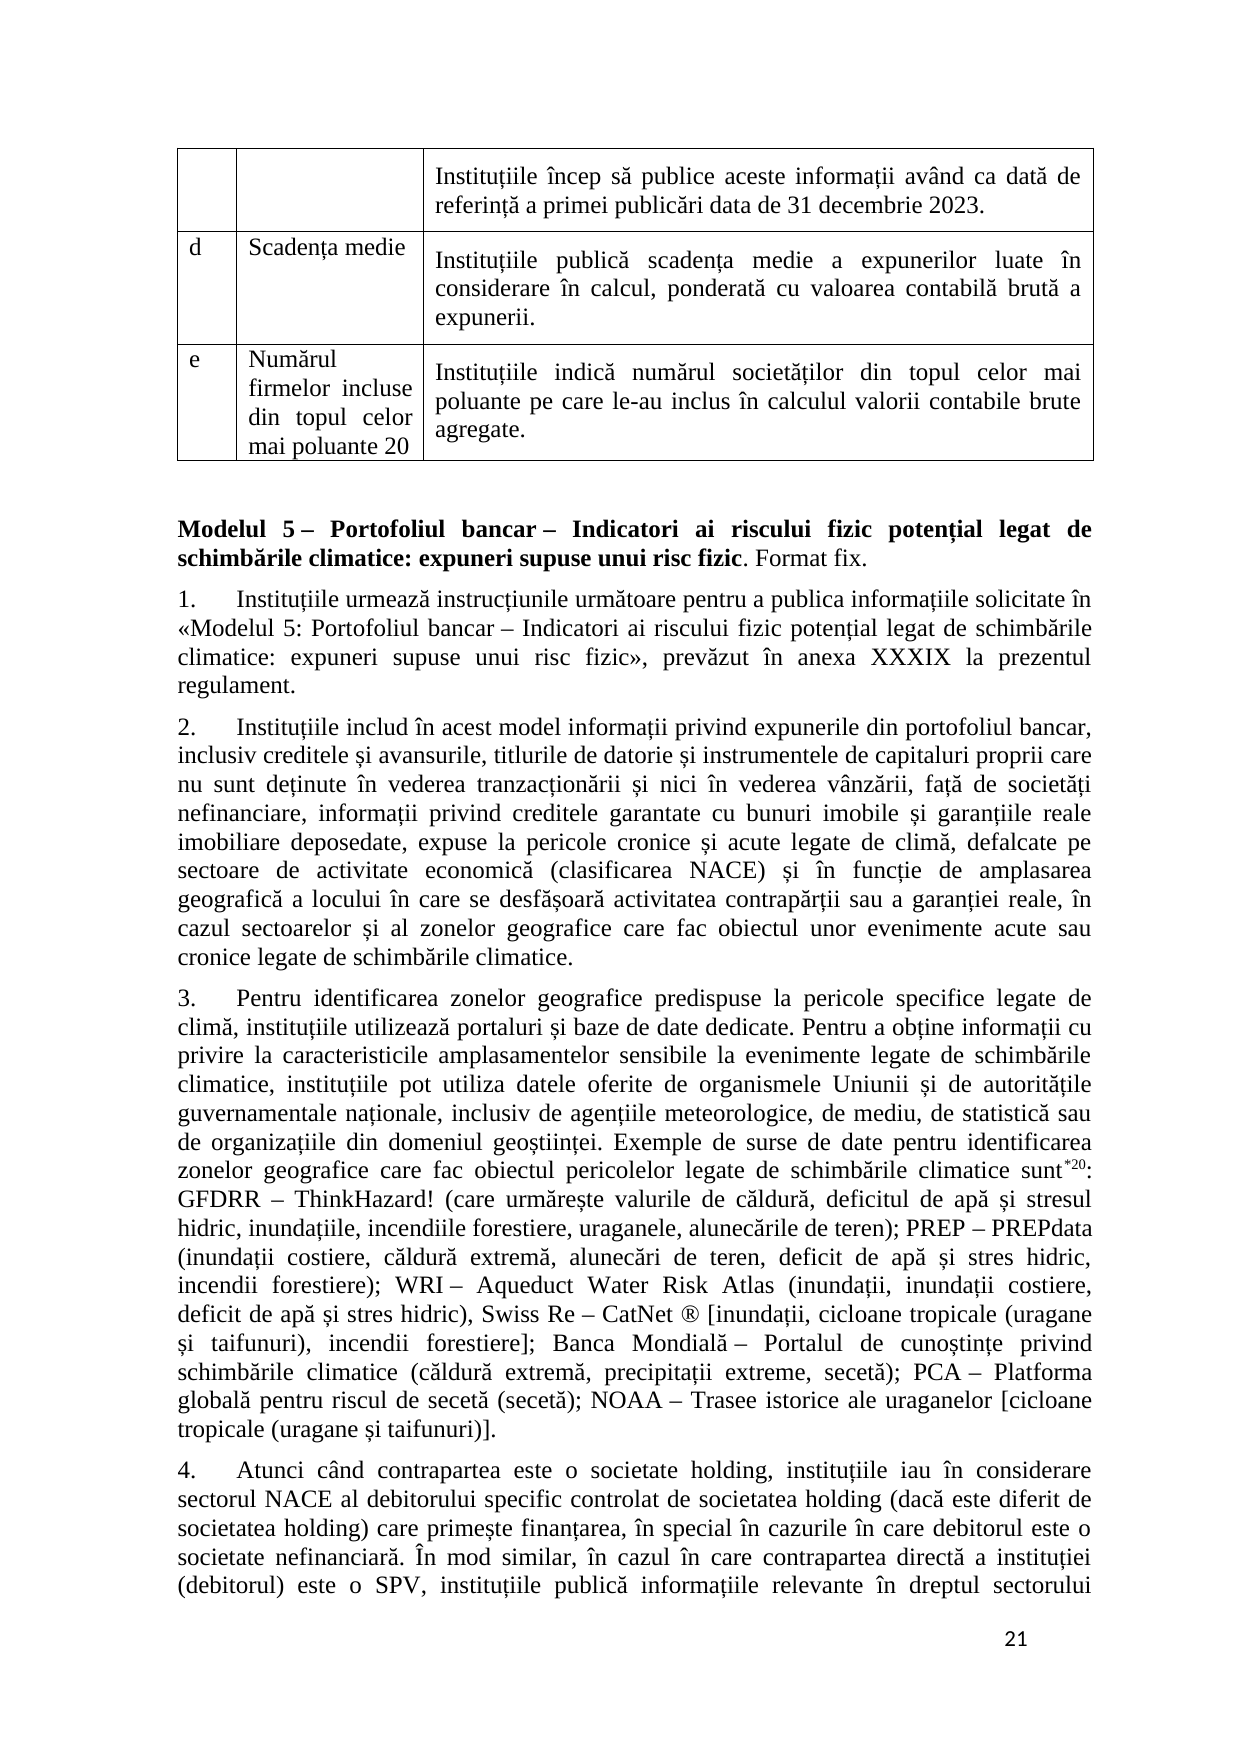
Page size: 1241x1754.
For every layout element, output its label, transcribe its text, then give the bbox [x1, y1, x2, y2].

table_cell e [178, 345, 236, 459]
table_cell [424, 149, 1093, 231]
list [177, 1456, 1092, 1599]
list Pentru identificarea zonelor geografice predispuse la pericole specifice legate de climă, instituțiile utilizează portaluri și baze de date dedicate. Pentru a obține informații cu privire la caracteristicile amplasamentelor sensibile la evenimente legate de schimbările climatice, instituțiile pot utiliza datele oferite de organismele Uniunii și de autoritățile guvernamentale naționale, inclusiv de agențiile meteorologice, de mediu, de statistică sau de organizațiile din domeniul geoștiinței. Exemple de surse de date pentru identificarea zonelor geografice care fac obiectul pericolelor legate de schimbările climatice sunt*20: GFDRR – ThinkHazard! (care urmărește valurile de căldură, deficitul de apă și stresul hidric, inundațiile, incendiile forestiere, uraganele, alunecările de teren); PREP – PREPdata (inundații costiere, căldură extremă, alunecări de teren, deficit de apă și stres hidric, incendii forestiere); WRI – Aqueduct Water Risk Atlas (inundații, inundații costiere, deficit de apă și stres hidric), Swiss Re – CatNet ® [inundații, cicloane tropicale (uragane și taifunuri), incendii forestiere]; Banca Mondială – Portalul de cunoștințe privind schimbările climatice (căldură extremă, precipitații extreme, secetă); PCA – Platforma globală pentru riscul de secetă (secetă); NOAA – Trasee istorice ale uraganelor [cicloane tropicale (uragane și taifunuri)]. [177, 983, 1092, 1443]
table_cell Instituțiile publică scadența medie a expunerilor luate în considerare în calcul, ponderată cu valoarea contabilă brută a expunerii. [424, 232, 1093, 343]
table_cell Instituțiile indică numărul societăților din topul celor mai poluante pe care le-au inclus în calculul valorii contabile brute agregate. [424, 345, 1093, 459]
table_cell d [178, 232, 236, 343]
list Instituțiile includ în acest model informații privind expunerile din portofoliul bancar, inclusiv creditele și avansurile, titlurile de datorie și instrumentele de capitaluri proprii care nu sunt deținute în vederea tranzacționării și nici în vederea vânzării, față de societăți nefinanciare, informații privind creditele garantate cu bunuri imobile și garanțiile reale imobiliare deposedate, expuse la pericole cronice și acute legate de climă, defalcate pe sectoare de activitate economică (clasificarea NACE) și în funcție de amplasarea geografică a locului în care se desfășoară activitatea contrapărții sau a garanției reale, în cazul sectoarelor și al zonelor geografice care fac obiectul unor evenimente acute sau cronice legate de schimbările climatice. [177, 712, 1092, 971]
list Instituțiile urmează instrucțiunile următoare pentru a publica informațiile solicitate în «Modelul 5: Portofoliul bancar – Indicatori ai riscului fizic potențial legat de schimbările climatice: expuneri supuse unui risc fizic», prevăzut în anexa XXXIX la prezentul regulament. [177, 584, 1092, 699]
text Modelul 5 – Portofoliul bancar – Indicatori ai riscului fizic potențial legat de schimbările climatice: expuneri supuse unui risc fizic. Format fix. [177, 514, 1092, 572]
table_cell c [178, 149, 236, 231]
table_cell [237, 149, 423, 231]
table_cell Numărul firmelor incluse din topul celor mai poluante 20 [237, 345, 423, 459]
table_cell Scadența medie [237, 232, 423, 343]
